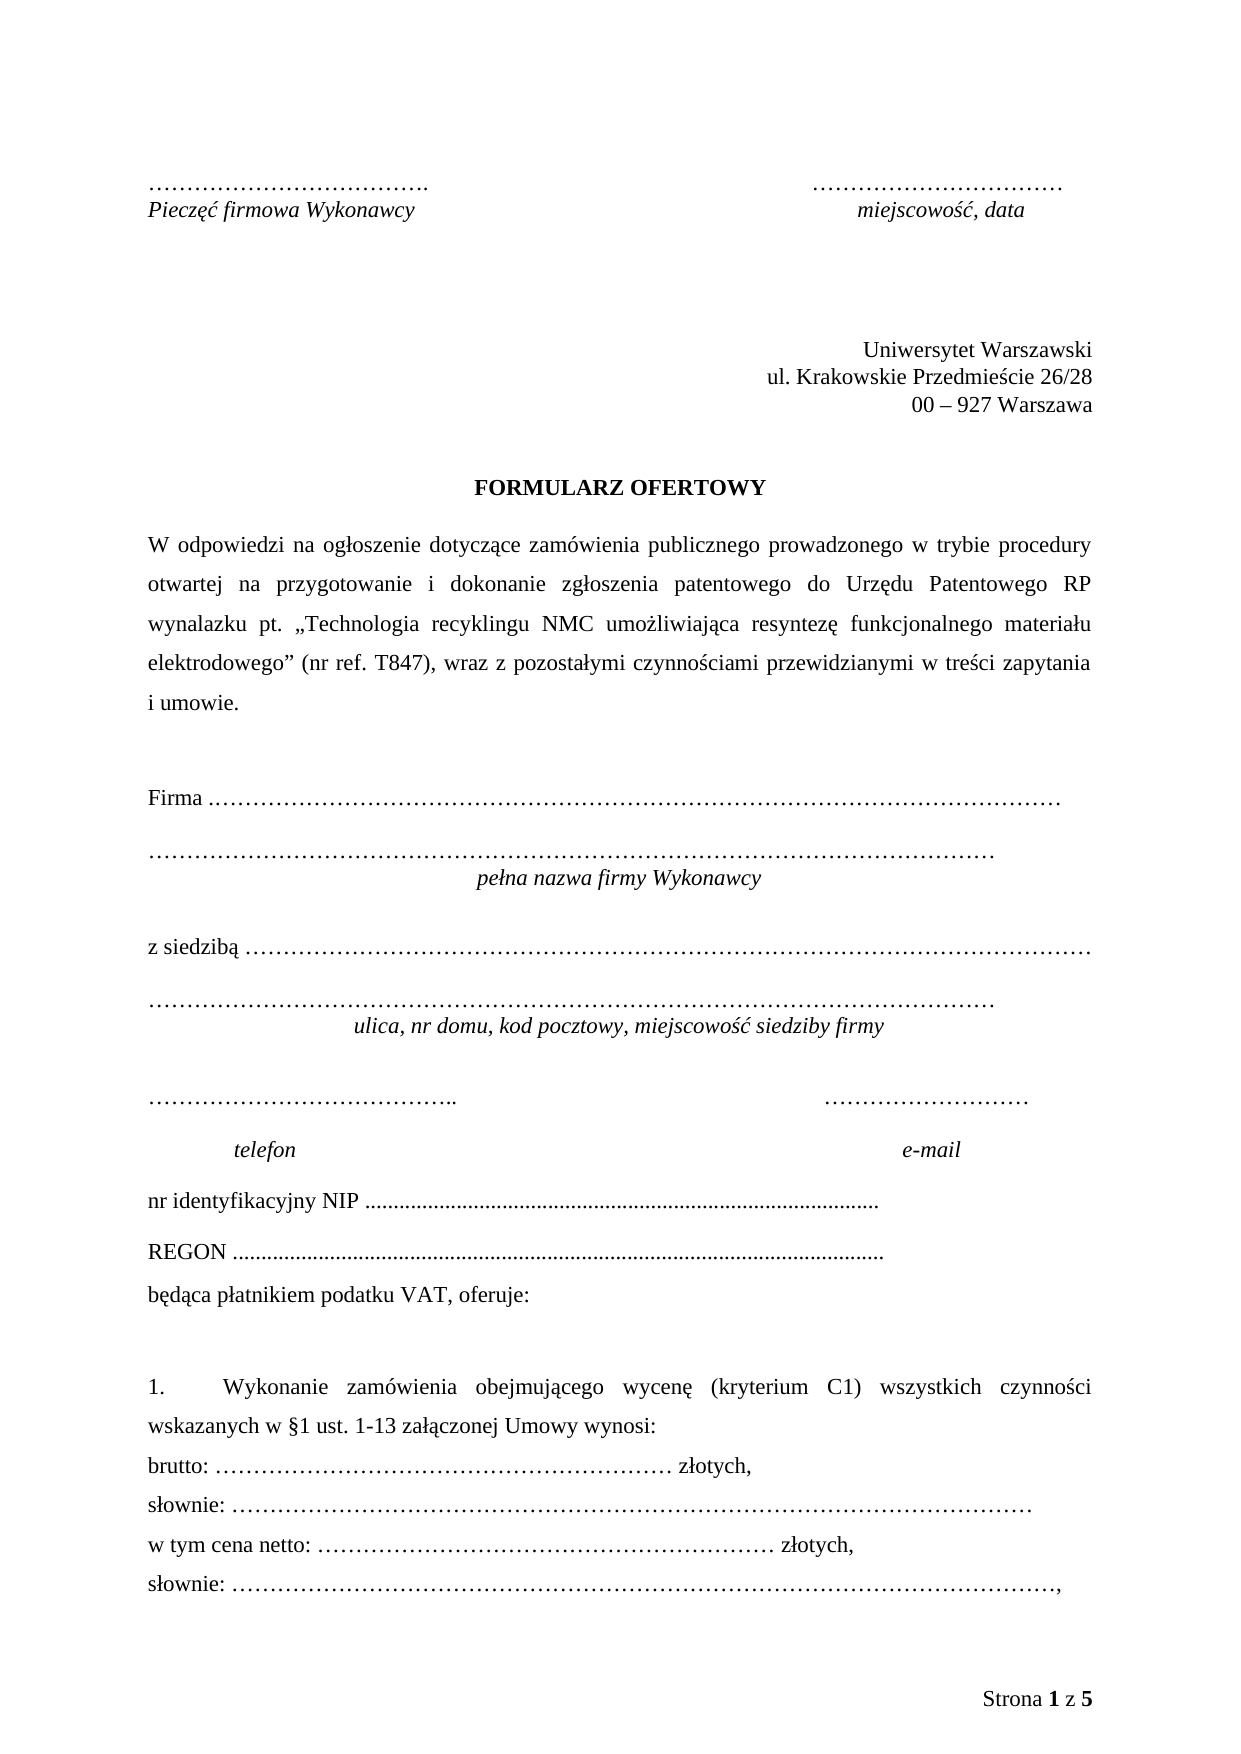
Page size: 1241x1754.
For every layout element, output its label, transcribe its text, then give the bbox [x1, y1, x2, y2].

text nr identyfikacyjny NIP .......................................................................................... [148, 1187, 1093, 1213]
text 00 – 927 Warszawa [664, 391, 1093, 417]
text telefon e-mail [148, 1136, 1093, 1162]
text FORMULARZ OFERTOWY [148, 474, 1093, 500]
text Uniwersytet Warszawski [664, 336, 1093, 362]
text słownie: …………………………………………………………………………………………… [148, 1491, 1093, 1518]
text ul. Krakowskie Przedmieście 26/28 [664, 363, 1093, 390]
text będąca płatnikiem podatku VAT, oferuje: [148, 1281, 1093, 1308]
text ulica, nr domu, kod pocztowy, miejscowość siedziby firmy [148, 1012, 1093, 1039]
text W odpowiedzi na ogłoszenie dotyczące zamówienia publicznego prowadzonego w trybie procedury otwartej na przygotowanie i dokonanie zgłoszenia patentowego do Urzędu Patentowego RP wynalazku pt. „Technologia recyklingu NMC umożliwiająca resyntezę funkcjonalnego materiału elektrodowego” (nr ref. T847), wraz z pozostałymi czynnościami przewidzianymi w treści zapytania i umowie. [148, 531, 1093, 715]
text 1. Wykonanie zamówienia obejmującego wycenę (kryterium C1) wszystkich czynności wskazanych w §1 ust. 1-13 załączonej Umowy wynosi: [148, 1373, 1093, 1439]
text słownie: ………………………………………………………………………………………………, [148, 1570, 1093, 1597]
text ………………………………. …………………………… [148, 168, 1093, 195]
text Pieczęć firmowa Wykonawcy miejscowość, data [148, 196, 1093, 222]
text ………………………………………………………………………………………………… [148, 837, 1093, 864]
text ………………………………….. ……………………… [148, 1083, 1093, 1109]
text REGON .................................................................................................................. [148, 1238, 1093, 1265]
text ………………………………………………………………………………………………… [148, 986, 1093, 1012]
text Firma .………………………………………………………………………………………………… [148, 783, 1093, 810]
text w tym cena netto: …………………………………………………… złotych, [148, 1531, 1093, 1557]
text pełna nazwa firmy Wykonawcy [148, 864, 1093, 890]
text brutto: …………………………………………………… złotych, [148, 1452, 1093, 1478]
text z siedzibą ………………………………………………………………………………………………… [148, 933, 1093, 959]
